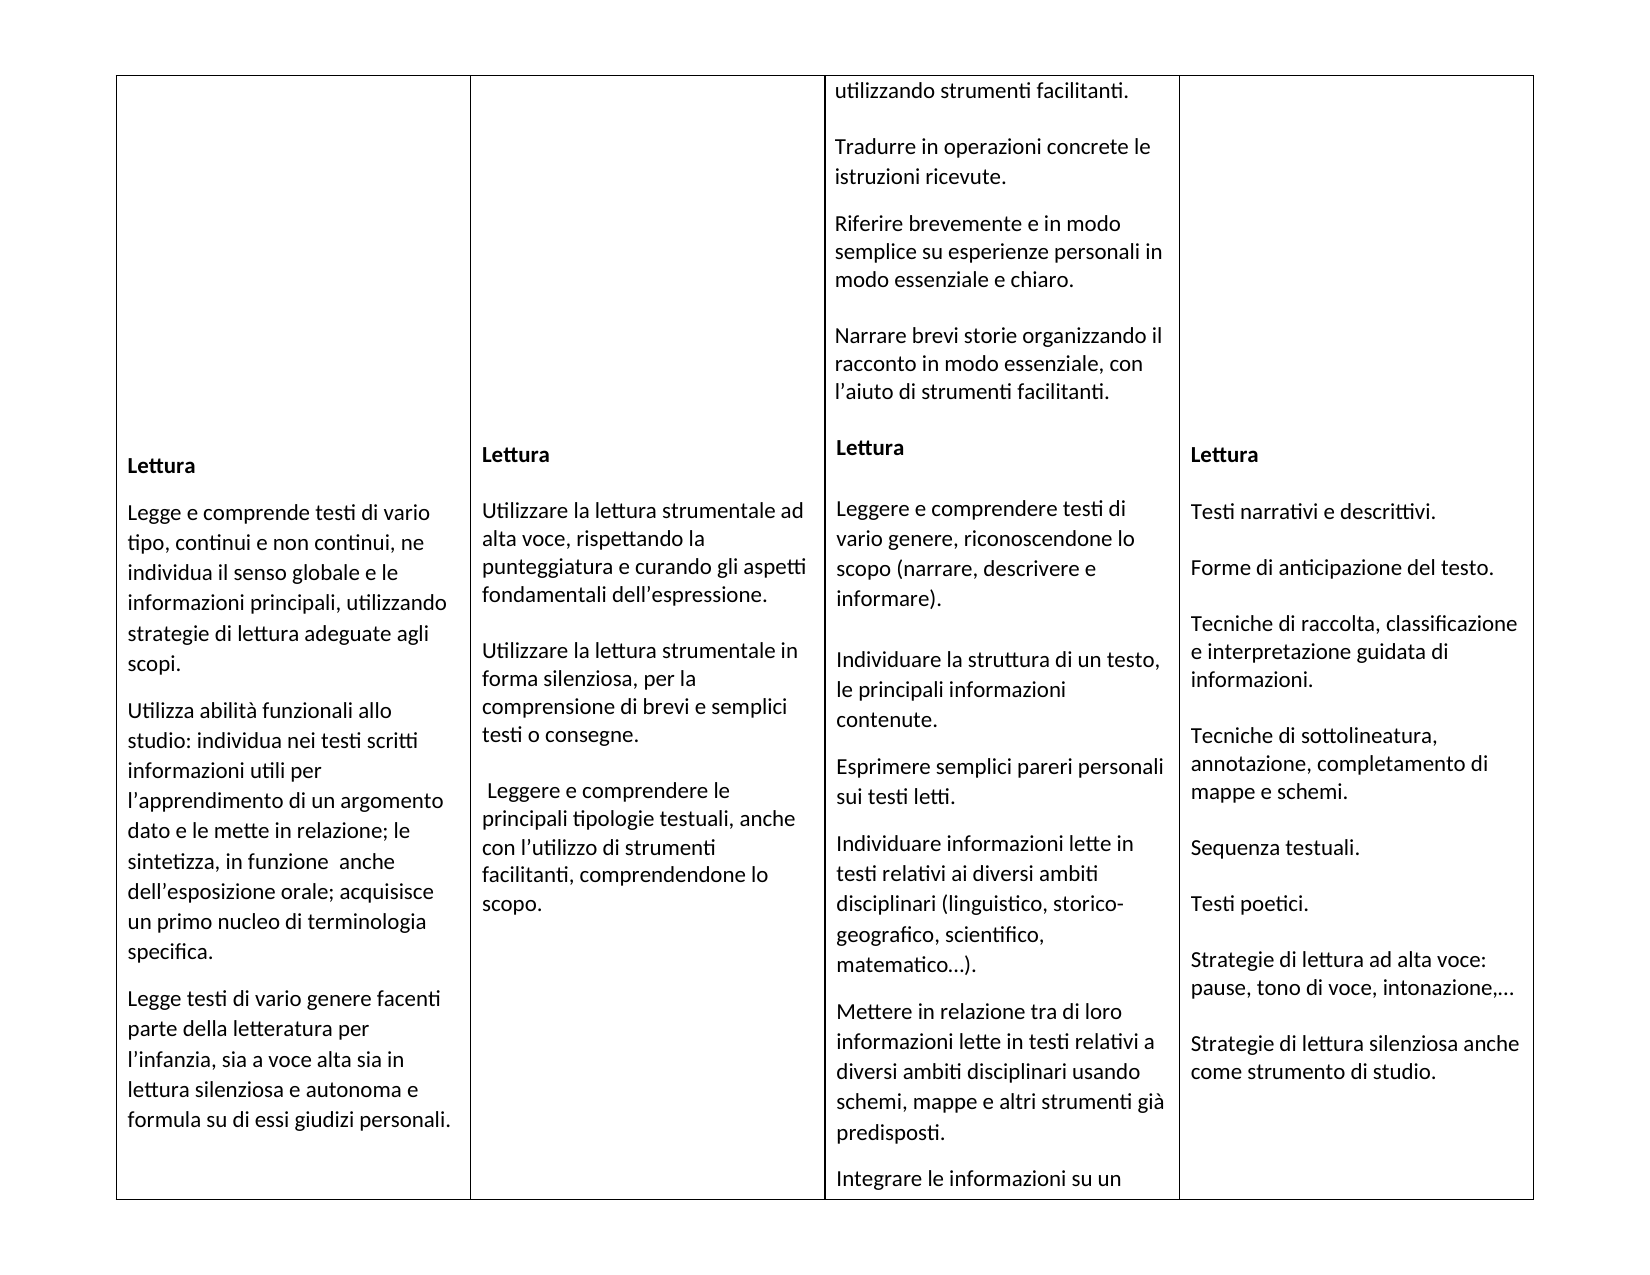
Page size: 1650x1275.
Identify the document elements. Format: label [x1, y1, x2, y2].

table_header [117, 76, 470, 1199]
table_header [1180, 76, 1533, 1199]
table_header [471, 76, 824, 1199]
table_header [826, 76, 1179, 1199]
